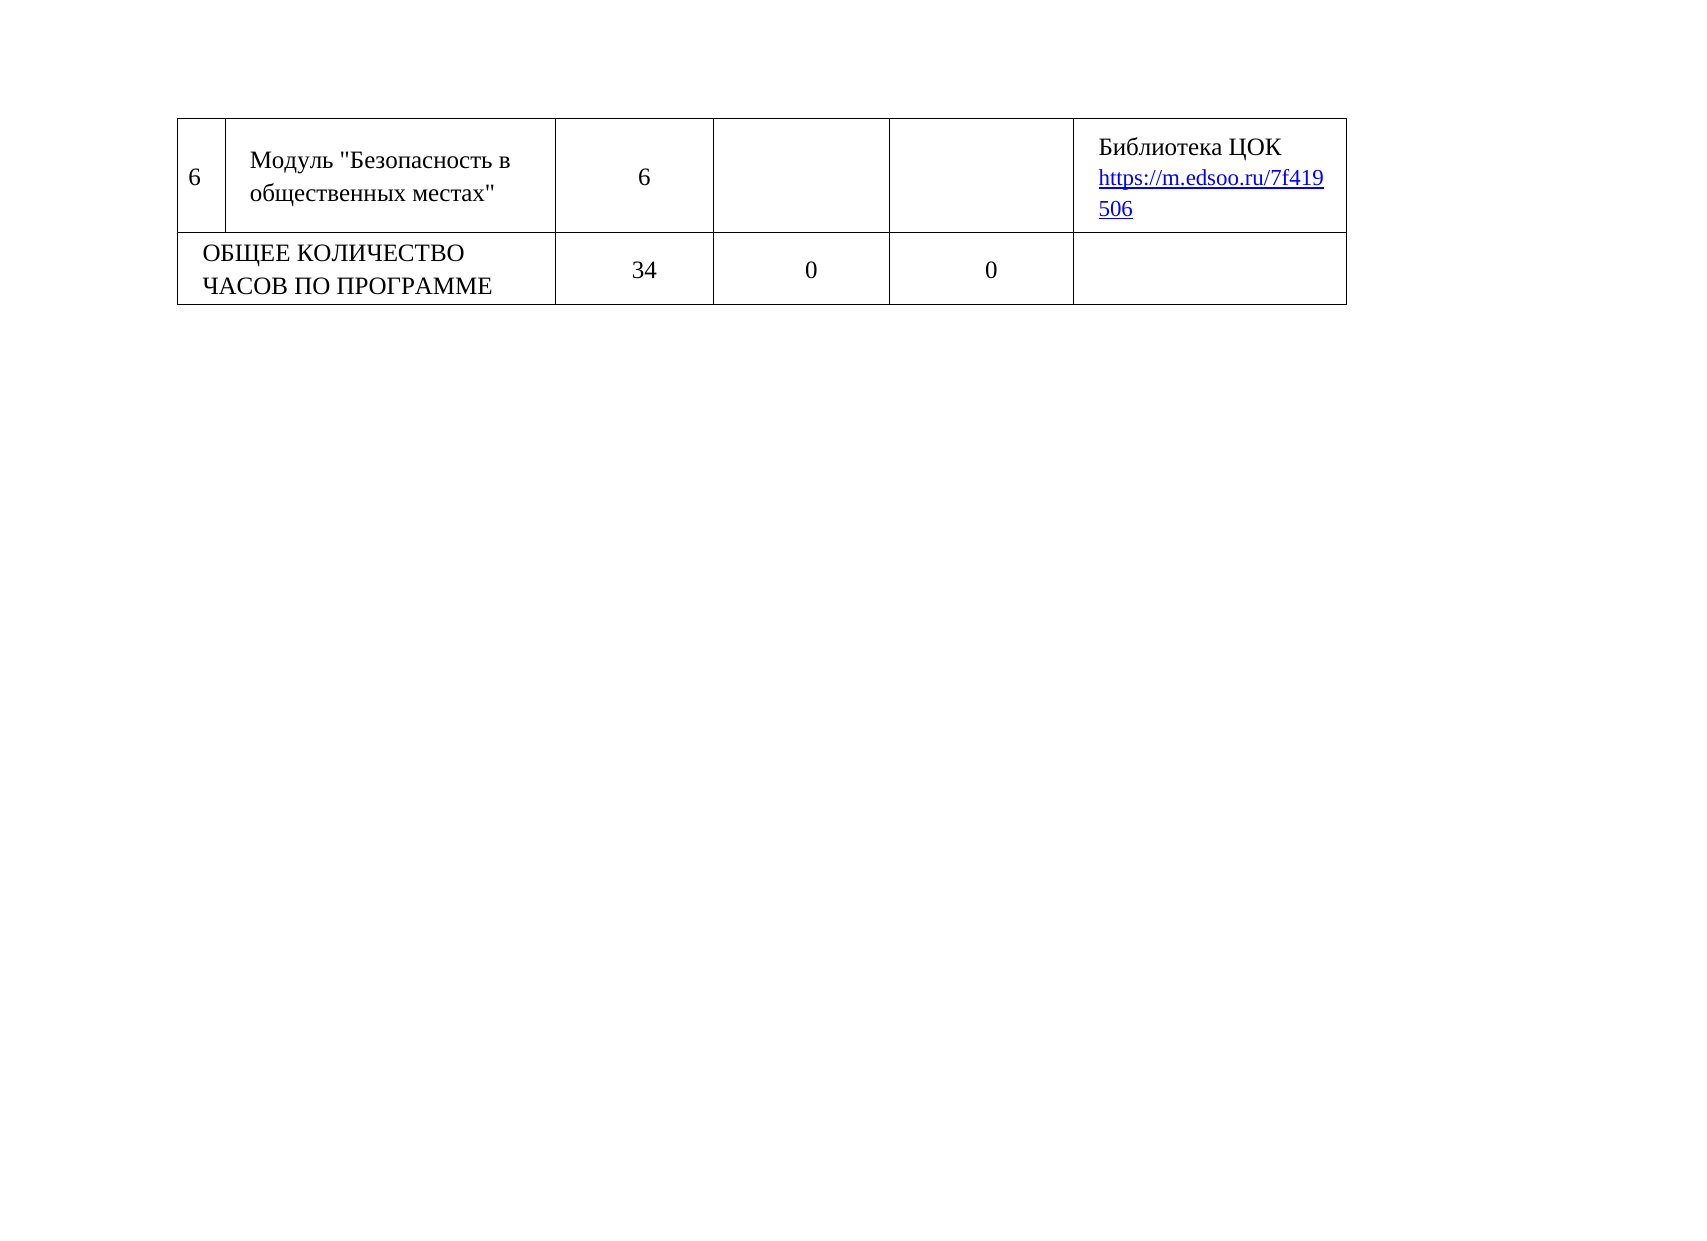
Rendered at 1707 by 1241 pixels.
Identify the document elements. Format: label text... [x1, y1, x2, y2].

table_cell [890, 119, 1073, 232]
table_cell 0 [890, 233, 1073, 304]
table_cell Модуль "Безопасность в общественных местах" [226, 119, 555, 232]
table_cell ОБЩЕЕ КОЛИЧЕСТВО ЧАСОВ ПО ПРОГРАММЕ [178, 233, 555, 304]
table_cell 0 [714, 233, 889, 304]
table_cell 6 [556, 119, 713, 232]
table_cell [1074, 119, 1346, 232]
table_cell 34 [556, 233, 713, 304]
table_cell [714, 119, 889, 232]
table_cell 6 [178, 119, 225, 232]
table_cell [1074, 233, 1346, 304]
